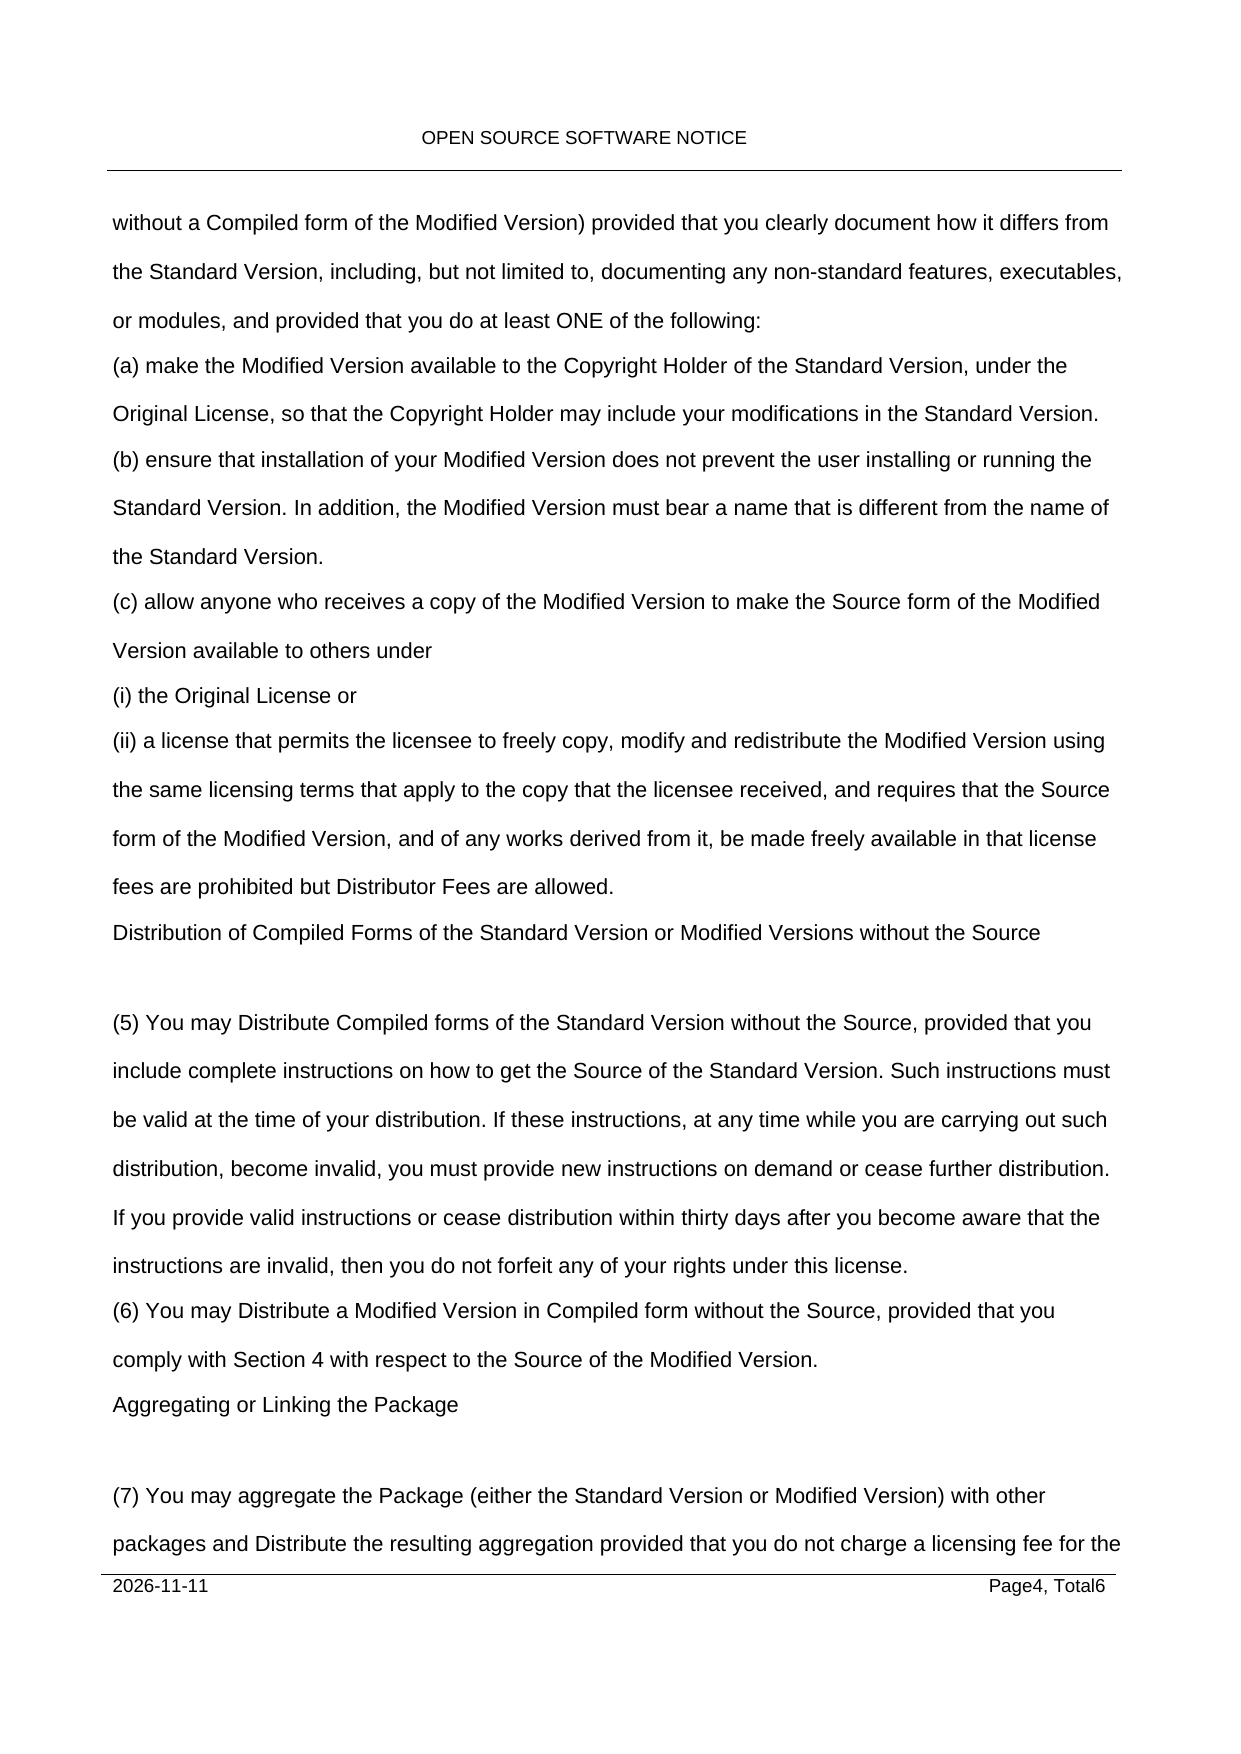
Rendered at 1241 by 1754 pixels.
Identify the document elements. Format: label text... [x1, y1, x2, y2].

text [112, 1479, 1128, 1560]
text (6) You may Distribute a Modified Version in Compiled form without the Source, provided that you comply with Section 4 with respect to the Source of the Modified Version. [112, 1295, 1128, 1376]
text (ii) a license that permits the licensee to freely copy, modify and redistribute the Modified Version using the same licensing terms that apply to the copy that the licensee received, and requires that the Source form of the Modified Version, and of any works derived from it, be made freely available in that license fees are prohibited but Distributor Fees are allowed. [112, 724, 1128, 903]
text (5) You may Distribute Compiled forms of the Standard Version without the Source, provided that you include complete instructions on how to get the Source of the Standard Version. Such instructions must be valid at the time of your distribution. If these instructions, at any time while you are carrying out such distribution, become invalid, you must provide new instructions on demand or cease further distribution. If you provide valid instructions or cease distribution within thirty days after you become aware that the instructions are invalid, then you do not forfeit any of your rights under this license. [112, 1006, 1128, 1282]
text (i) the Original License or [112, 679, 1128, 712]
text Distribution of Compiled Forms of the Standard Version or Modified Versions without the Source [112, 916, 1128, 948]
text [112, 206, 1128, 336]
text (b) ensure that installation of your Modified Version does not prevent the user installing or running the Standard Version. In addition, the Modified Version must bear a name that is different from the name of the Standard Version. [112, 443, 1128, 573]
text (a) make the Modified Version available to the Copyright Holder of the Standard Version, under the Original License, so that the Copyright Holder may include your modifications in the Standard Version. [112, 349, 1128, 430]
text (c) allow anyone who receives a copy of the Modified Version to make the Source form of the Modified Version available to others under [112, 585, 1128, 667]
text Aggregating or Linking the Package [112, 1389, 1128, 1421]
